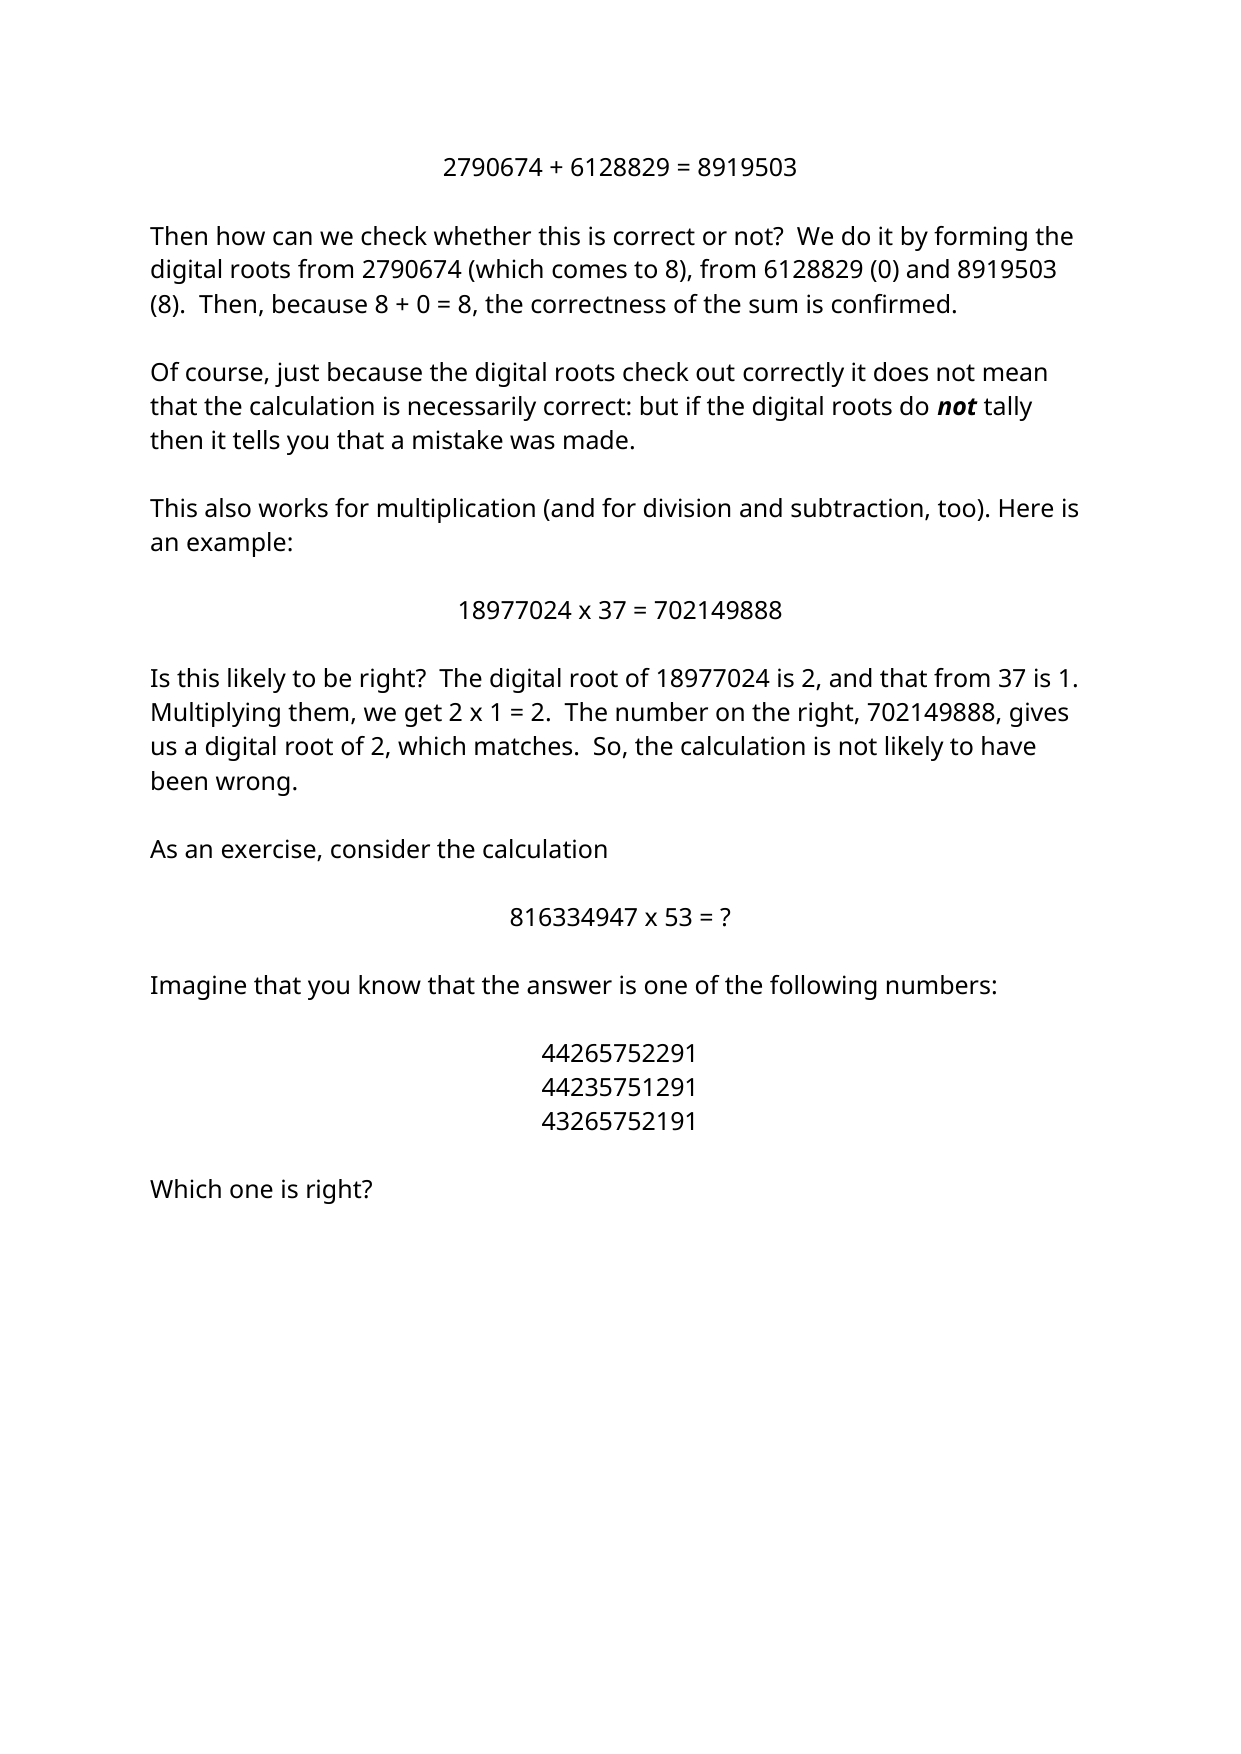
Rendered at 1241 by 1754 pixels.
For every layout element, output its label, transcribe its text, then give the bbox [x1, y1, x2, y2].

text 2790674 + 6128829 = 8919503 [150, 150, 1090, 184]
text As an exercise, consider the calculation [150, 831, 1090, 865]
text 18977024 x 37 = 702149888 [150, 593, 1090, 627]
text Imagine that you know that the answer is one of the following numbers: [150, 967, 1090, 1002]
text 43265752191 [150, 1104, 1090, 1138]
text 44265752291 [150, 1036, 1090, 1070]
text Which one is right? [150, 1172, 1090, 1206]
text 816334947 x 53 = ? [150, 899, 1090, 933]
text Is this likely to be right? The digital root of 18977024 is 2, and that from 37 is 1. Multiplying them, we get 2 x 1 = 2. The number on the right, 702149888, gives us a digital root of 2, which matches. So, the calculation is not likely to have been wrong. [150, 661, 1090, 797]
text Then how can we check whether this is correct or not? We do it by forming the digital roots from 2790674 (which comes to 8), from 6128829 (0) and 8919503 (8). Then, because 8 + 0 = 8, the correctness of the sum is confirmed. [150, 218, 1090, 320]
text Of course, just because the digital roots check out correctly it does not mean that the calculation is necessarily correct: but if the digital roots do not tally then it tells you that a mistake was made. [150, 354, 1090, 457]
text This also works for multiplication (and for division and subtraction, too). Here is an example: [150, 491, 1090, 559]
text 44235751291 [150, 1070, 1090, 1104]
